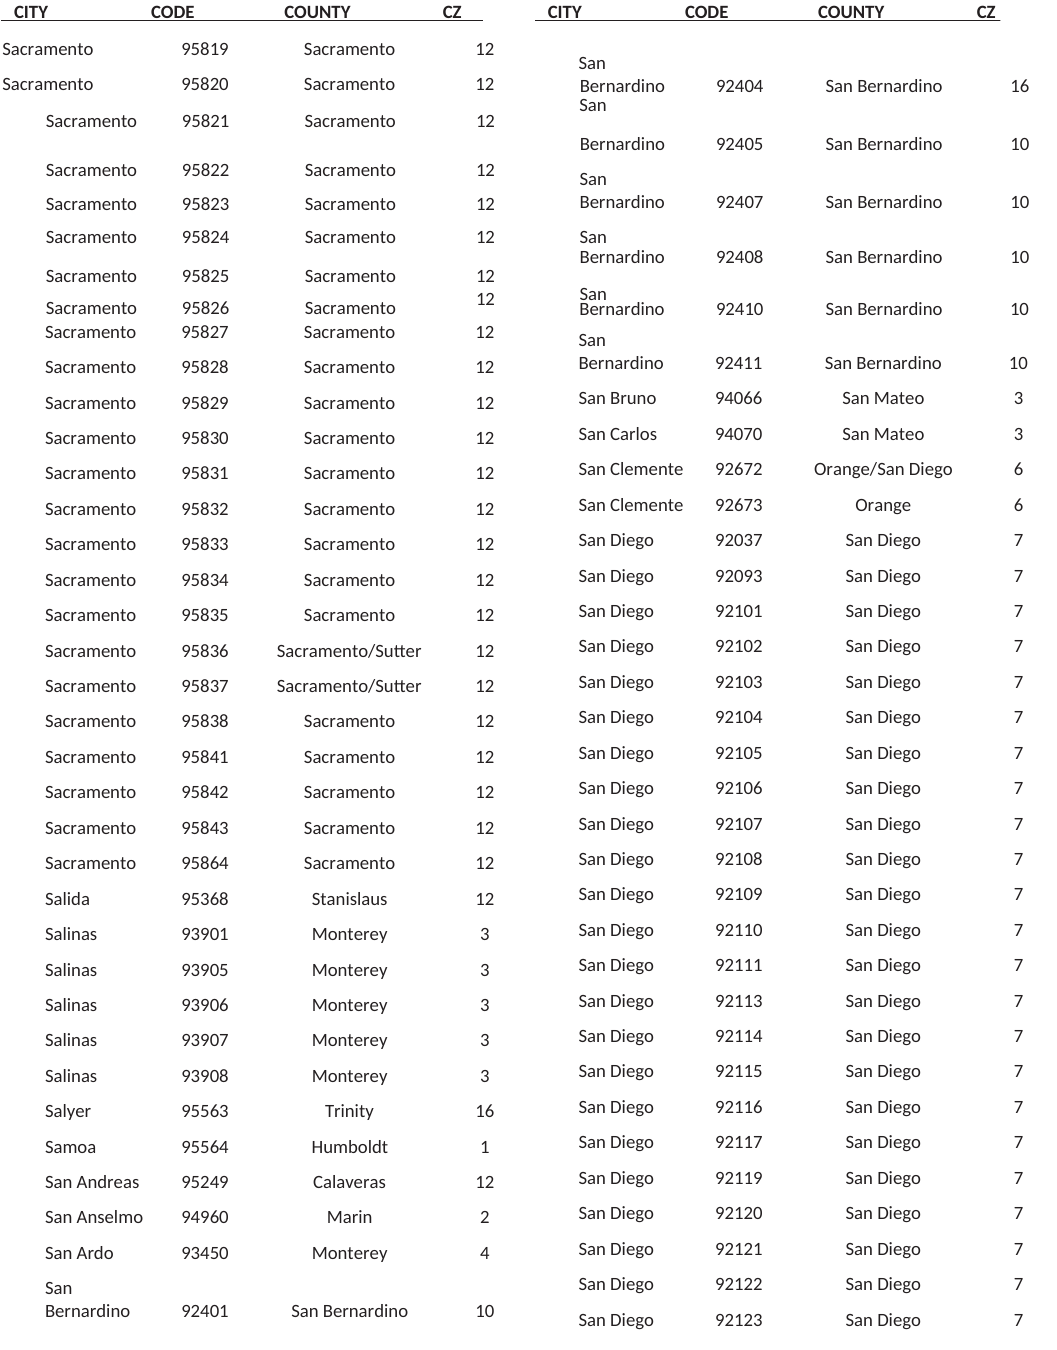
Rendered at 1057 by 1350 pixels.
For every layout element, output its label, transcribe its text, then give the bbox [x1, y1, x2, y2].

text Sacramento 95841 Sacramento 12 [45, 745, 498, 768]
text San Diego 92109 San Diego 7 [578, 883, 1056, 906]
text Sacramento 95830 Sacramento 12 [45, 426, 498, 449]
text Sacramento 95864 Sacramento 12 [45, 851, 498, 874]
text San Clemente 92672 Orange/San Diego 6 [578, 457, 1056, 480]
text Salinas 93908 Monterey 3 [45, 1064, 498, 1087]
text Sacramento 95827 Sacramento 12 [45, 320, 498, 343]
text Bernardino 92401 San Bernardino 10 [45, 1299, 498, 1322]
text Sacramento 95833 Sacramento 12 [45, 533, 498, 556]
text Salinas 93907 Monterey 3 [45, 1028, 498, 1051]
text Sacramento 95819 Sacramento 12 [2, 37, 498, 60]
text Sacramento 95842 Sacramento 12 [45, 781, 498, 803]
text San Diego 92104 San Diego 7 [578, 705, 1056, 728]
text San Diego 92120 San Diego 7 [578, 1201, 1056, 1224]
text San [578, 51, 1056, 74]
text San Diego 92107 San Diego 7 [578, 812, 1056, 835]
text Sacramento 95843 Sacramento 12 [45, 816, 498, 839]
text San [578, 328, 1056, 351]
text San Diego 92037 San Diego 7 [578, 528, 1056, 551]
text San Diego 92113 San Diego 7 [578, 989, 1056, 1012]
text San Diego 92122 San Diego 7 [578, 1272, 1056, 1295]
text San Carlos 94070 San Mateo 3 [578, 422, 1056, 445]
text San Diego 92111 San Diego 7 [578, 953, 1056, 976]
text Sacramento 95838 Sacramento 12 [45, 710, 498, 733]
text Sacramento 95834 Sacramento 12 [45, 568, 498, 591]
text San Clemente 92673 Orange 6 [578, 493, 1056, 516]
text Sacramento 95829 Sacramento 12 [45, 391, 498, 414]
text San Diego 92102 San Diego 7 [578, 634, 1056, 657]
text Salinas 93905 Monterey 3 [45, 958, 498, 981]
text San Anselmo 94960 Marin 2 [45, 1206, 498, 1228]
text San Diego 92101 San Diego 7 [578, 599, 1056, 622]
text Salida 95368 Stanislaus 12 [45, 887, 498, 910]
text San Diego 92105 San Diego 7 [578, 741, 1056, 764]
text San Diego 92108 San Diego 7 [578, 847, 1056, 870]
text San Diego 92115 San Diego 7 [578, 1060, 1056, 1083]
text San Ardo 93450 Monterey 4 [45, 1241, 498, 1264]
text Salyer 95563 Trinity 16 [45, 1099, 498, 1122]
text Sacramento 95836 Sacramento/Sutter 12 [45, 639, 498, 662]
text San Diego 92103 San Diego 7 [578, 670, 1056, 693]
text Sacramento 95828 Sacramento 12 [45, 356, 498, 379]
text Sacramento 95835 Sacramento 12 [45, 604, 498, 627]
text Sacramento 95832 Sacramento 12 [45, 497, 498, 520]
text Salinas 93901 Monterey 3 [45, 922, 498, 945]
text Sacramento 95831 Sacramento 12 [45, 462, 498, 485]
text San Diego 92123 San Diego 7 [578, 1308, 1056, 1331]
text Salinas 93906 Monterey 3 [45, 993, 498, 1016]
text Sacramento 95837 Sacramento/Sutter 12 [45, 674, 498, 697]
text Samoa 95564 Humboldt 1 [45, 1135, 498, 1158]
text San Andreas 95249 Calaveras 12 [45, 1170, 498, 1193]
text Sacramento 95820 Sacramento 12 [2, 72, 498, 95]
text San Diego 92116 San Diego 7 [578, 1095, 1056, 1118]
text San Diego 92106 San Diego 7 [578, 776, 1056, 799]
text San Diego 92117 San Diego 7 [578, 1131, 1056, 1153]
text San [45, 1276, 498, 1299]
text San Diego 92114 San Diego 7 [578, 1024, 1056, 1047]
text San Diego 92093 San Diego 7 [578, 564, 1056, 587]
text Bernardino 92411 San Bernardino 10 [578, 351, 1056, 374]
text San Diego 92110 San Diego 7 [578, 918, 1056, 941]
text San Diego 92121 San Diego 7 [578, 1237, 1056, 1260]
text San Diego 92119 San Diego 7 [578, 1166, 1056, 1189]
text San Bruno 94066 San Mateo 3 [578, 387, 1056, 409]
